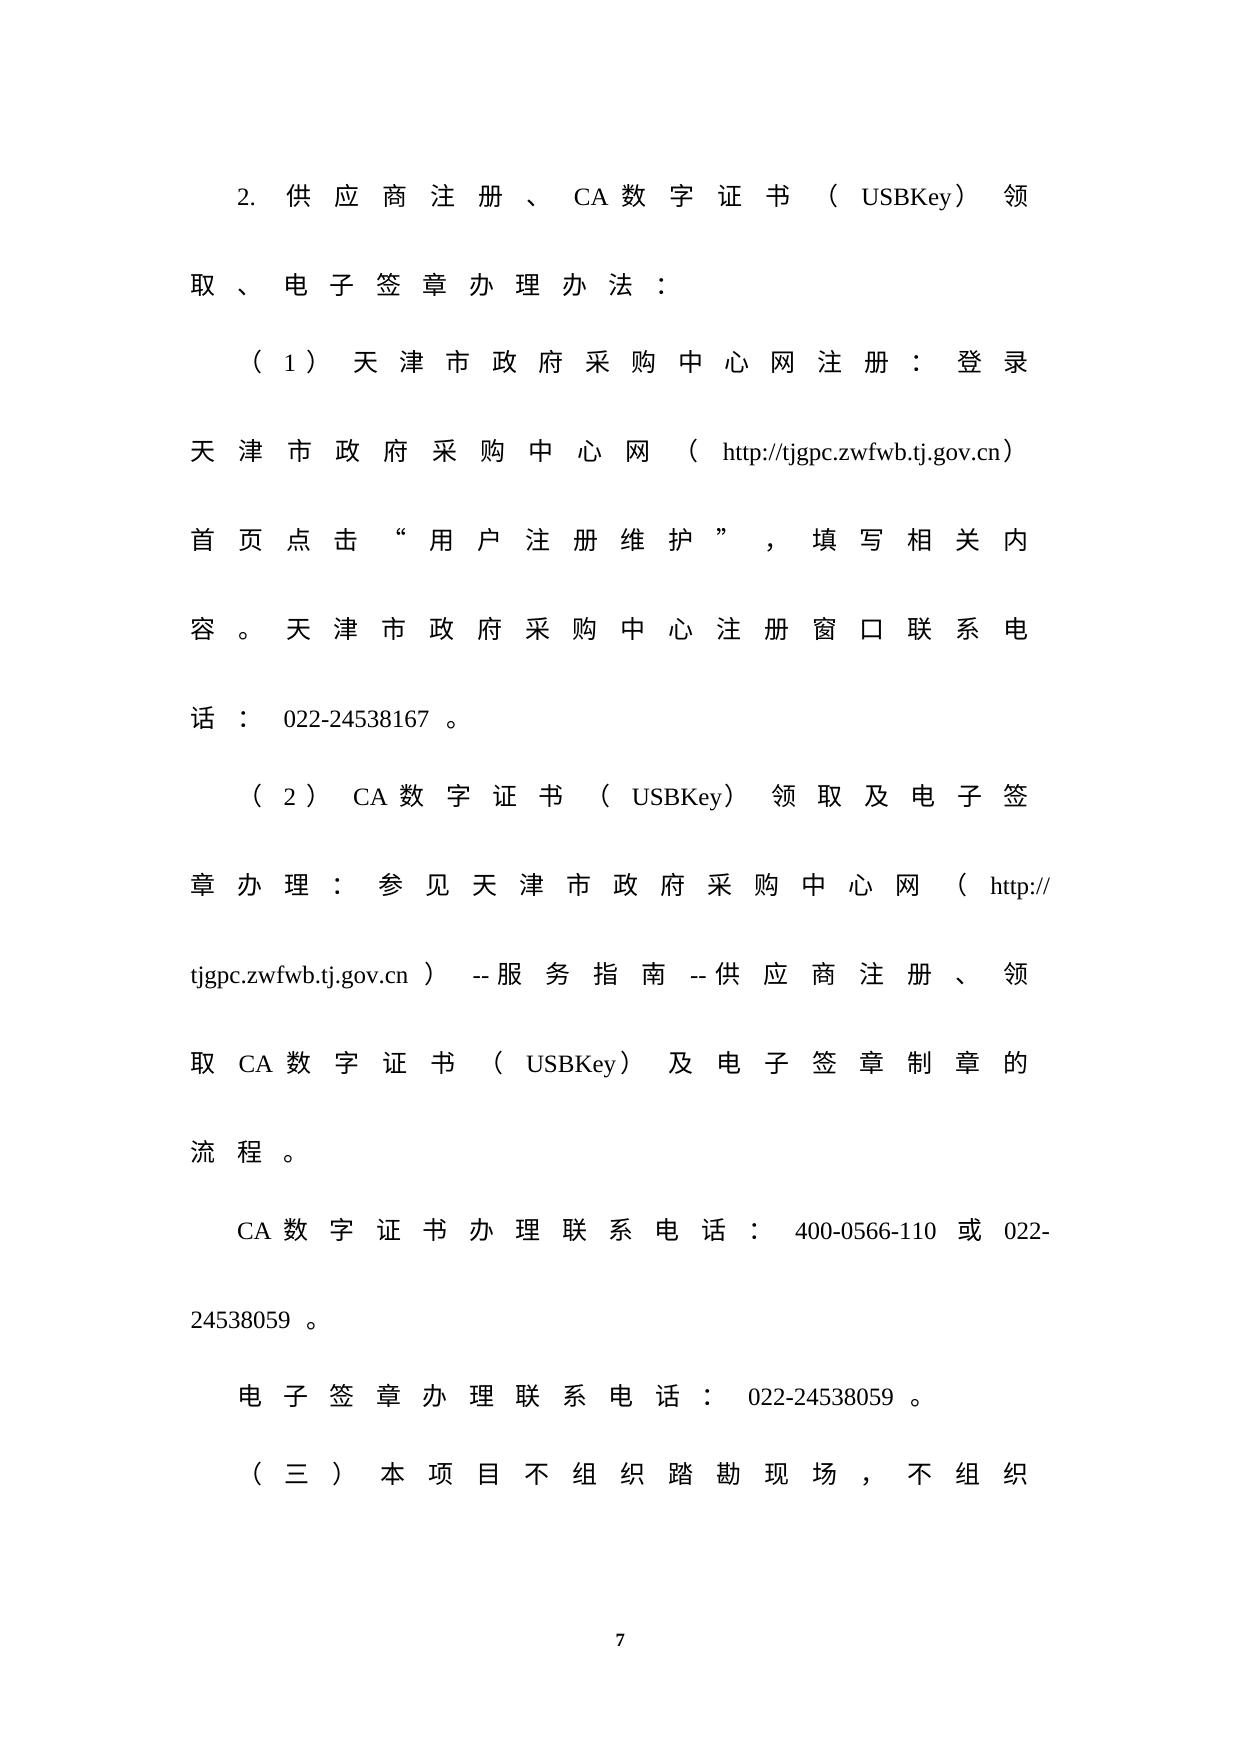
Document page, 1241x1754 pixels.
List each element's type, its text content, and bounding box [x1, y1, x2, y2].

text CA数字证书办理联系电话：400-0566-110或022-24538059。 [190, 1198, 1050, 1347]
text 2. 供应商注册、CA数字证书（USBKey）领取、电子签章办理办法： [190, 164, 1050, 313]
text （1）天津市政府采购中心网注册：登录天津市政府采购中心网（http://tjgpc.zwfwb.tj.gov.cn）首页点击“用户注册维护”，填写相关内容。天津市政府采购中心注册窗口联系电话：022-24538167。 [190, 331, 1050, 747]
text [190, 1443, 1050, 1502]
text 电子签章办理联系电话：022-24538059。 [190, 1365, 1050, 1424]
text （2）CA数字证书（USBKey）领取及电子签章办理：参见天津市政府采购中心网（http://tjgpc.zwfwb.tj.gov.cn）--服务指南--供应商注册、领取CA数字证书（USBKey）及电子签章制章的流程。 [190, 765, 1050, 1180]
